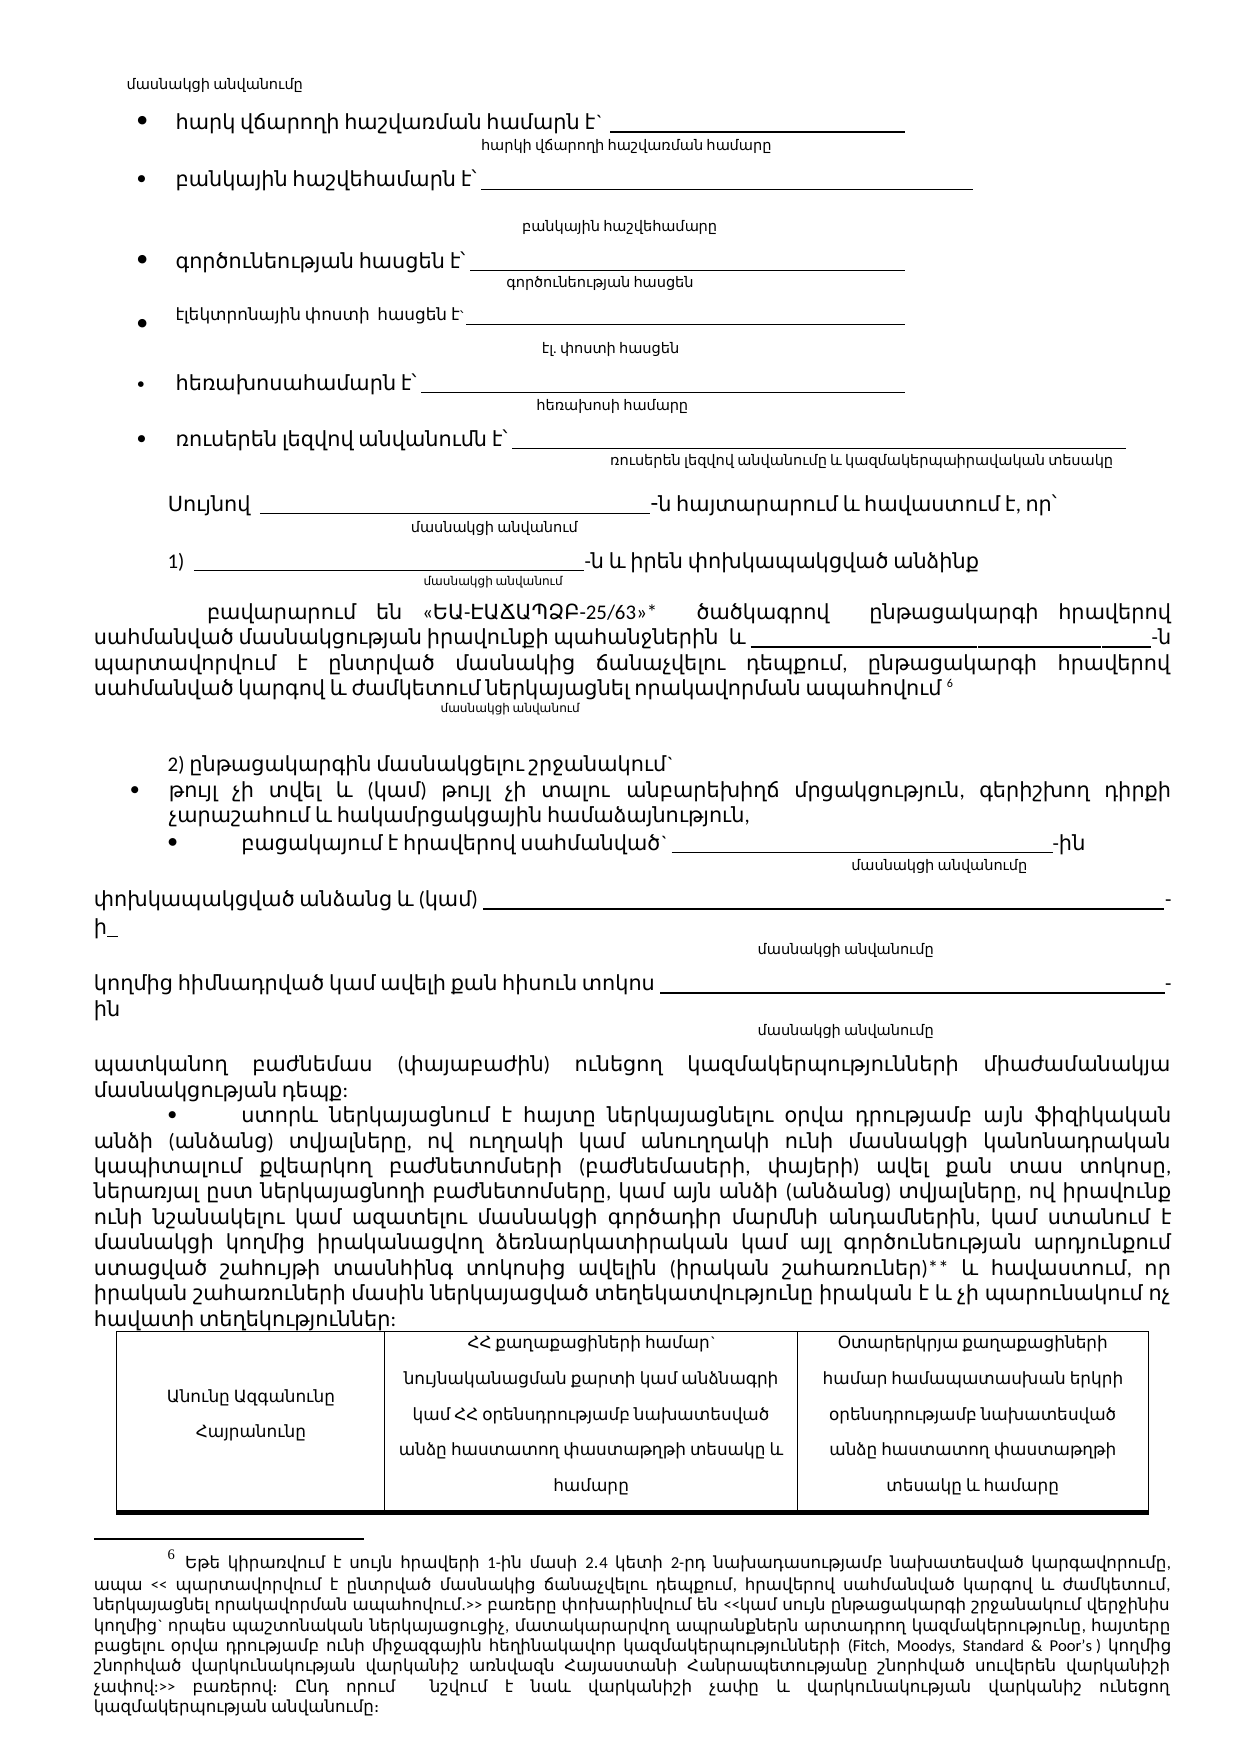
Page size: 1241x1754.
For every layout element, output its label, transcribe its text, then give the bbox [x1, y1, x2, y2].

list բացակայում է հրավերով սահմանված` -ին [94, 828, 1171, 856]
text բավարարում են «ԵԱ-ԷԱՃԱՊՁԲ-25/63»* ծածկագրով ընթացակարգի հրավերով սահմանված մասնակցության իրավունքի պահանջներին և -ն պարտավորվում է ընտրված մասնակից ճանաչվելու դեպքում, ընթացակարգի հրավերով սահմանված կարգով և ժամկետում ներկայացնել որակավորման ապահովում [94, 599, 1171, 701]
list բանկային հաշվեհամարն է՝ [138, 167, 1171, 217]
text հարկի վճարողի հաշվառման համարը [94, 136, 1171, 167]
text էլ. փոստի հասցեն [94, 340, 1171, 370]
text մասնակցի անվանումը [94, 1021, 1171, 1052]
text մասնակցի անվանումը [94, 940, 1171, 970]
text մասնակցի անվանումը [94, 856, 1171, 886]
list գործունեության հասցեն է՝ [138, 248, 1171, 273]
text հեռախոսի համարը [462, 396, 1171, 426]
list ռուսերեն լեզվով անվանումն է՝ [138, 426, 1171, 452]
text մասնակցի անվանումը [94, 75, 1171, 106]
list հեռախոսահամարն է՝ [138, 370, 1171, 396]
list թույլ չի տվել և (կամ) թույլ չի տալու անբարեխիղճ մրցակցություն, գերիշխող դիրքի չարաշահում և հակամրցակցային համաձայնություն, [131, 777, 1171, 828]
text գործունեության հասցեն [94, 273, 1171, 304]
table_header ՀՀ քաղաքացիների համար` նույնականացման քարտի կամ անձնագրի կամ ՀՀ օրենսդրությամբ նախատեսված անձը հաստատող փաստաթղթի տեսակը և համարը [385, 1332, 797, 1510]
text 2) ընթացակարգին մասնակցելու շրջանակում` [94, 752, 1171, 777]
text ռուսերեն լեզվով անվանումը և կազմակերպաիրավական տեսակը [536, 452, 1171, 482]
text մասնակցի անվանում [94, 701, 1171, 726]
text Սույնով -ն հայտարարում և հավաստում է, որ՝ [94, 487, 1171, 518]
text 1) -ն և իրեն փոխկապակցված անձինք [94, 548, 1171, 574]
table_header Օտարերկրյա քաղաքացիների համար համապատասխան երկրի օրենսդրությամբ նախատեսված անձը հաստատող փաստաթղթի տեսակը և համարը [798, 1332, 1148, 1510]
text պատկանող բաժնեմաս (փայաբաժին) ունեցող կազմակերպությունների միաժամանակյա մասնակցության դեպք: [94, 1052, 1171, 1102]
list ստորև ներկայացնում է հայտը ներկայացնելու օրվա դրությամբ այն ֆիզիկական անձի (անձանց) տվյալները, ով ուղղակի կամ անուղղակի ունի մասնակցի կանոնադրական կապիտալում քվեարկող բաժնետոմսերի (բաժնեմասերի, փայերի) ավել քան տաս տոկոսը, ներառյալ ըստ ներկայացնողի բաժնետոմսերը, կամ այն անձի (անձանց) տվյալները, ով իրավունք ունի նշանակելու կամ ազատելու մասնակցի գործադիր մարմնի անդամներին, կամ ստանում է մասնակցի կողմից իրականացվող ձեռնարկատիրական կամ այլ գործունեության արդյունքում ստացված շահույթի տասնհինգ տոկոսից ավելին (իրական շահառուներ)** և հավաստում, որ իրական շահառուների մասին ներկայացված տեղեկատվությունը իրական է և չի պարունակում ոչ հավատի տեղեկություններ: [94, 1102, 1171, 1331]
text կողմից հիմնադրված կամ ավելի քան հիսուն տոկոս -ին [94, 970, 1171, 1021]
list էլեկտրոնային փոստի հասցեն է՝ [138, 304, 1171, 340]
list հարկ վճարողի հաշվառման համարն է` [138, 106, 1171, 136]
text մասնակցի անվանում [94, 574, 1171, 599]
text բանկային հաշվեհամարը [94, 217, 1171, 248]
text փոխկապակցված անձանց և (կամ) -ի [94, 886, 1171, 940]
table_header Անունը Ազգանունը Հայրանունը [117, 1332, 384, 1510]
text մասնակցի անվանում [94, 518, 1171, 548]
